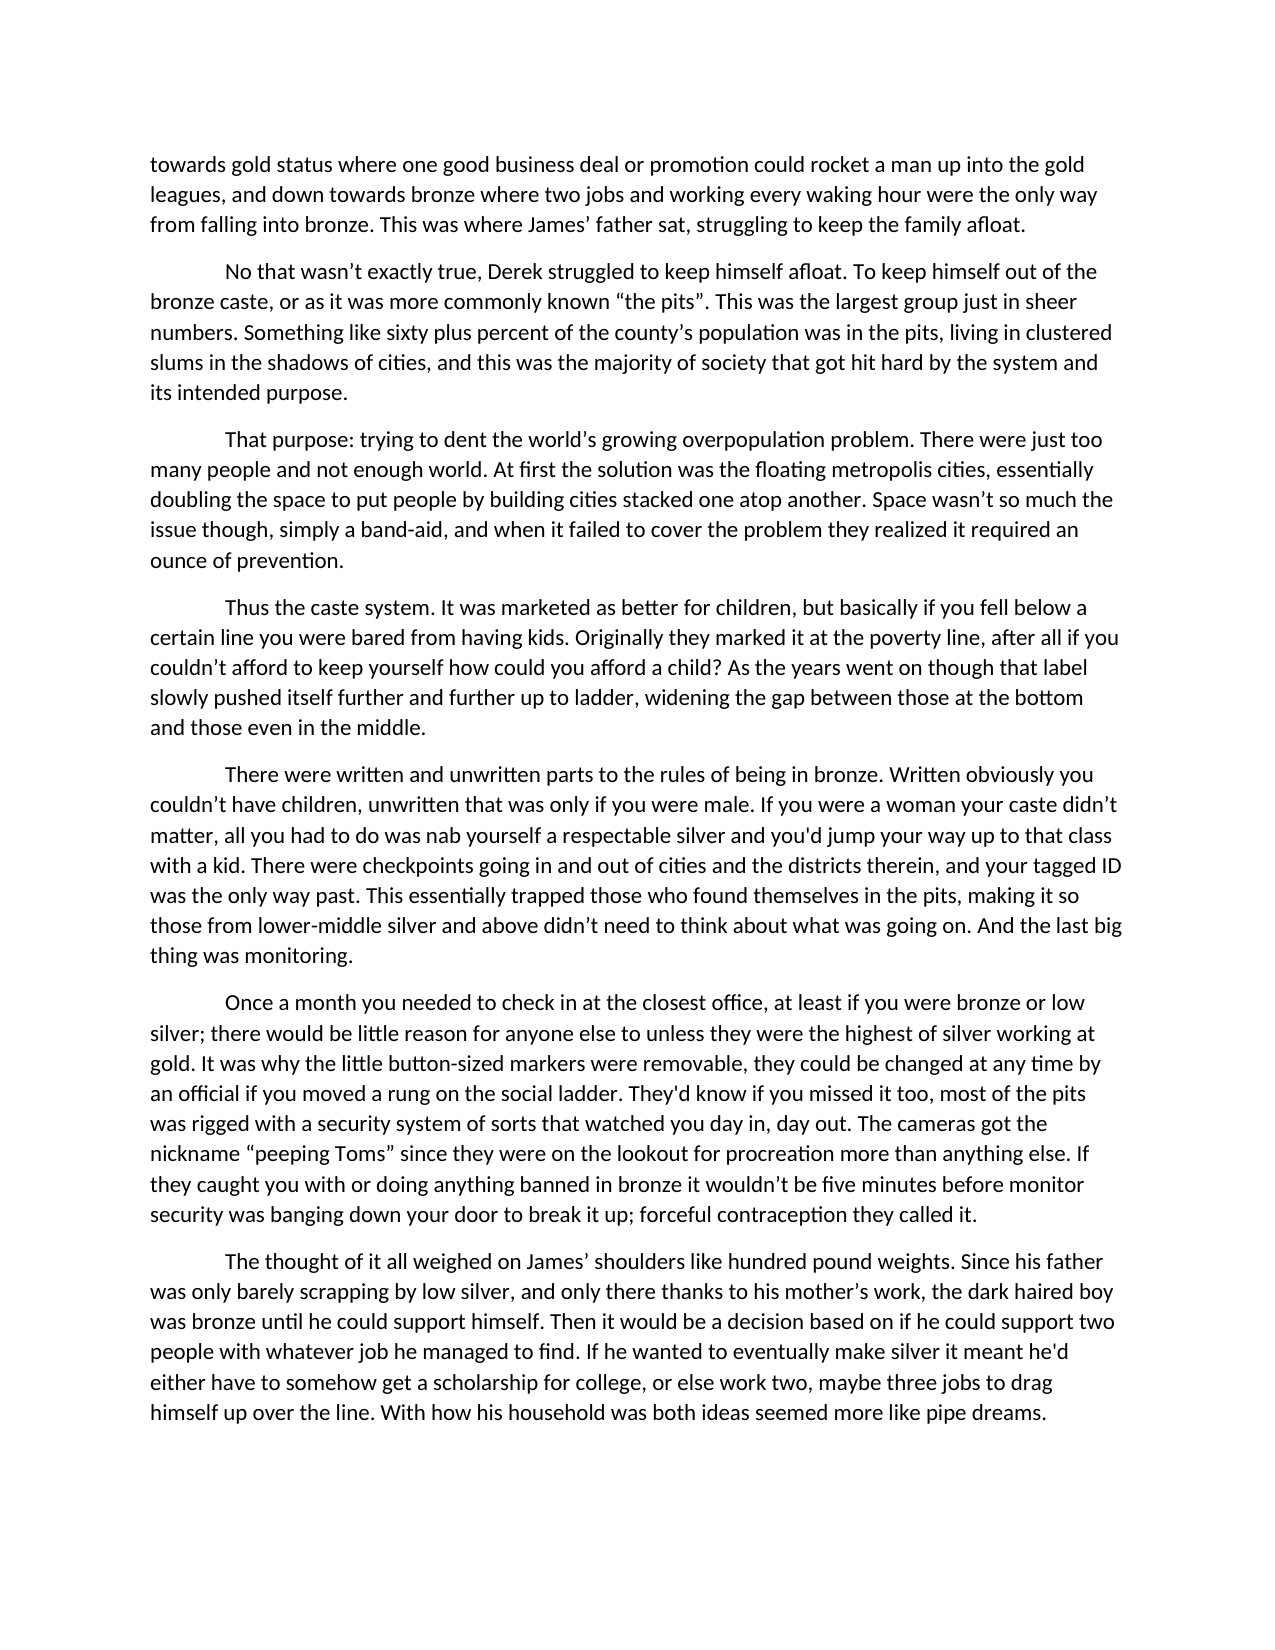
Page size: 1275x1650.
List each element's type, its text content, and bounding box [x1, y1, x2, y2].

text There were written and unwritten parts to the rules of being in bronze. Written obviously you couldn’t have children, unwritten that was only if you were male. If you were a woman your caste didn’t matter, all you had to do was nab yourself a respectable silver and you'd jump your way up to that class with a kid. There were checkpoints going in and out of cities and the districts therein, and your tagged ID was the only way past. This essentially trapped those who found themselves in the pits, making it so those from lower-middle silver and above didn’t need to think about what was going on. And the last big thing was monitoring. [150, 760, 1125, 970]
text No that wasn’t exactly true, Derek struggled to keep himself afloat. To keep himself out of the bronze caste, or as it was more commonly known “the pits”. This was the largest group just in sheer numbers. Something like sixty plus percent of the county’s population was in the pits, living in clustered slums in the shadows of cities, and this was the majority of society that got hit hard by the system and its intended purpose. [150, 257, 1125, 406]
text Thus the caste system. It was marketed as better for children, but basically if you fell below a certain line you were bared from having kids. Originally they marked it at the poverty line, after all if you couldn’t afford to keep yourself how could you afford a child? As the years went on though that label slowly pushed itself further and further up to ladder, widening the gap between those at the bottom and those even in the middle. [150, 593, 1125, 742]
text The thought of it all weighed on James’ shoulders like hundred pound weights. Since his father was only barely scrapping by low silver, and only there thanks to his mother’s work, the dark haired boy was bronze until he could support himself. Then it would be a decision based on if he could support two people with whatever job he managed to find. If he wanted to eventually make silver it meant he'd either have to somehow get a scholarship for college, or else work two, maybe three jobs to drag himself up over the line. With how his household was both ideas seemed more like pipe dreams. [150, 1247, 1125, 1426]
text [150, 150, 1125, 238]
text That purpose: trying to dent the world’s growing overpopulation problem. There were just too many people and not enough world. At first the solution was the floating metropolis cities, essentially doubling the space to put people by building cities stacked one atop another. Space wasn’t so much the issue though, simply a band-aid, and when it failed to cover the problem they realized it required an ounce of prevention. [150, 425, 1125, 574]
text Once a month you needed to check in at the closest office, at least if you were bronze or low silver; there would be little reason for anyone else to unless they were the highest of silver working at gold. It was why the little button-sized markers were removable, they could be changed at any time by an official if you moved a rung on the social ladder. They'd know if you missed it too, most of the pits was rigged with a security system of sorts that watched you day in, day out. The cameras got the nickname “peeping Toms” since they were on the lookout for procreation more than anything else. If they caught you with or doing anything banned in bronze it wouldn’t be five minutes before monitor security was banging down your door to break it up; forceful contraception they called it. [150, 988, 1125, 1228]
